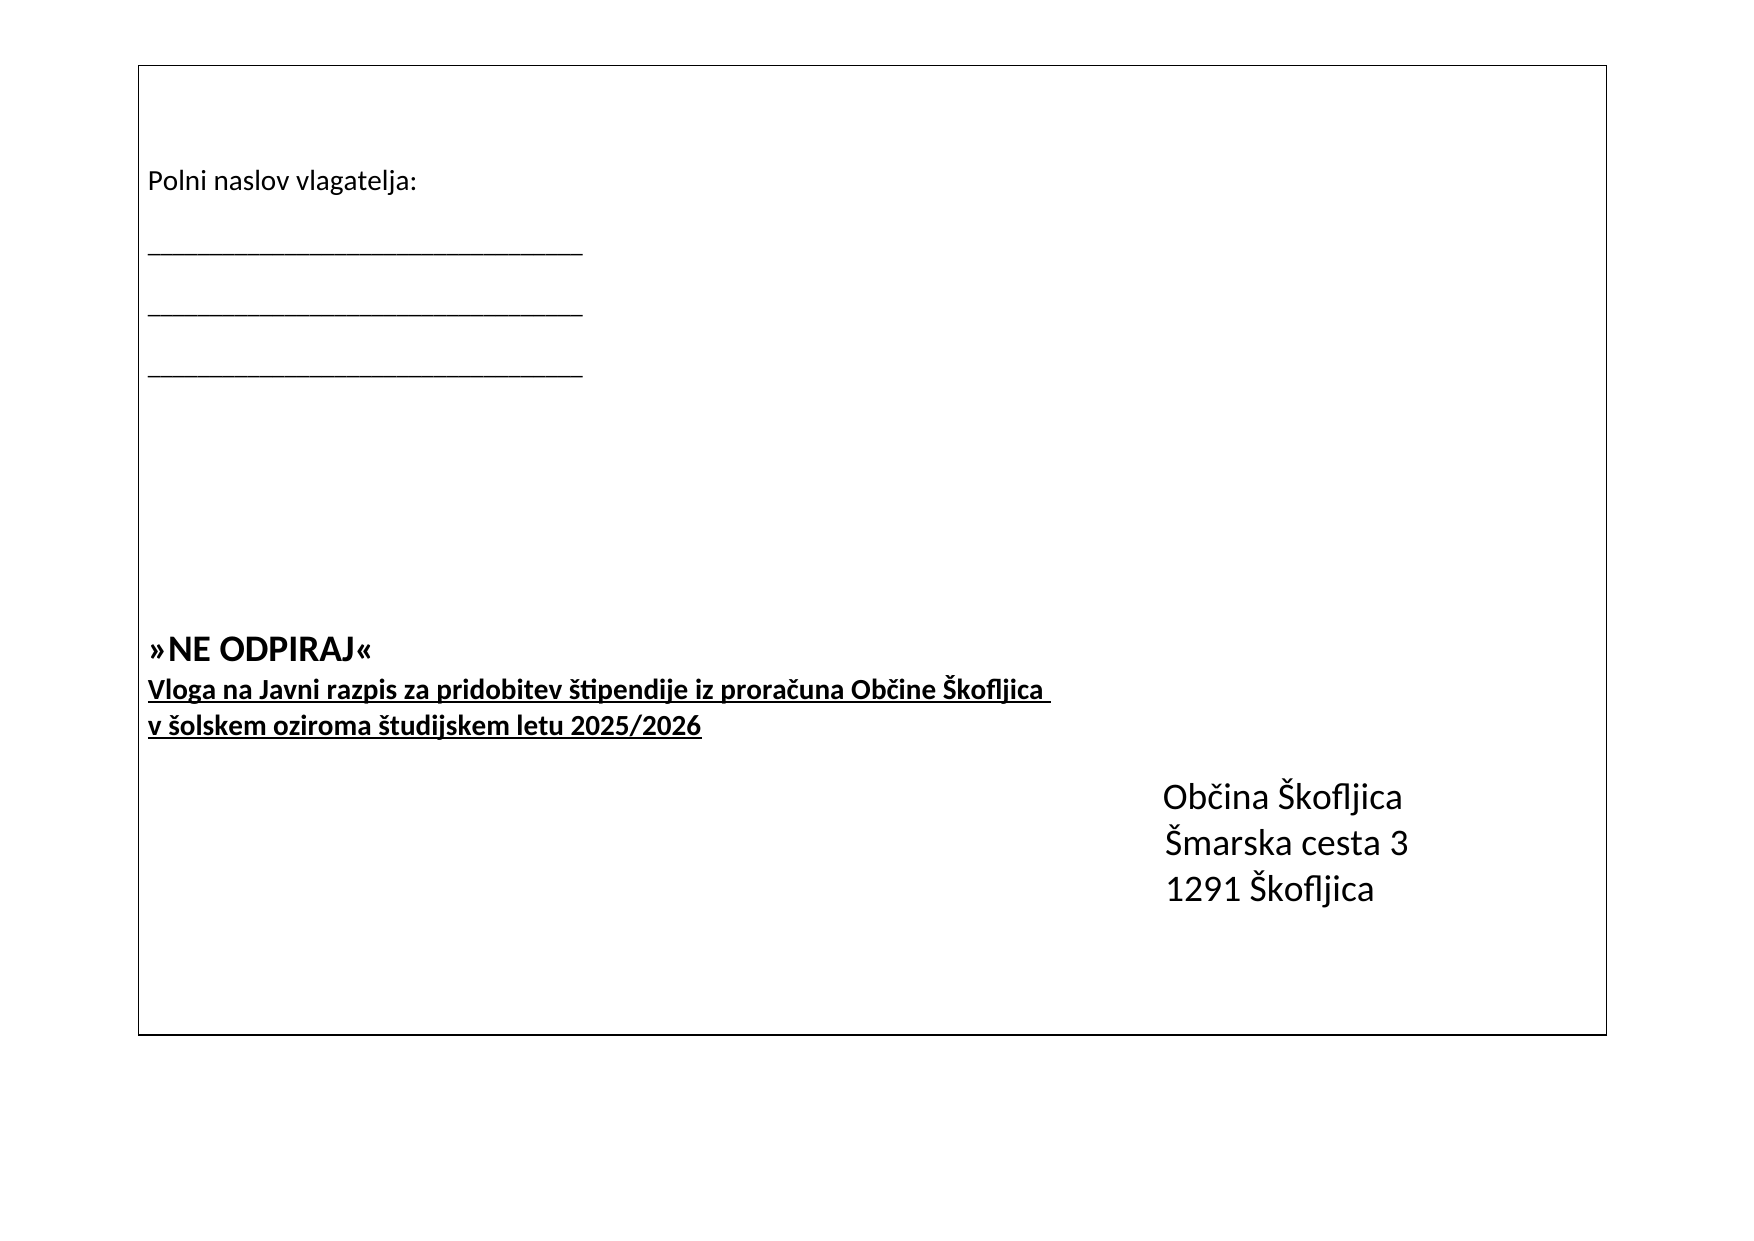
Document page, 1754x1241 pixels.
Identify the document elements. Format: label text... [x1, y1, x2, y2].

text Vloga na Javni razpis za pridobitev štipendije iz proračuna Občine Škofljica [148, 671, 1606, 707]
text ___________________________________ [148, 228, 1606, 259]
text 1291 Škofljica [148, 864, 1606, 910]
text »NE ODPIRAJ« [148, 625, 1606, 671]
text ___________________________________ [148, 289, 1606, 320]
text Polni naslov vlagatelja: [148, 162, 1606, 198]
text Šmarska cesta 3 [148, 819, 1606, 864]
text ___________________________________ [148, 350, 1606, 381]
text Občina Škofljica [148, 773, 1606, 819]
text v šolskem oziroma študijskem letu 2025/2026 [148, 707, 1606, 742]
